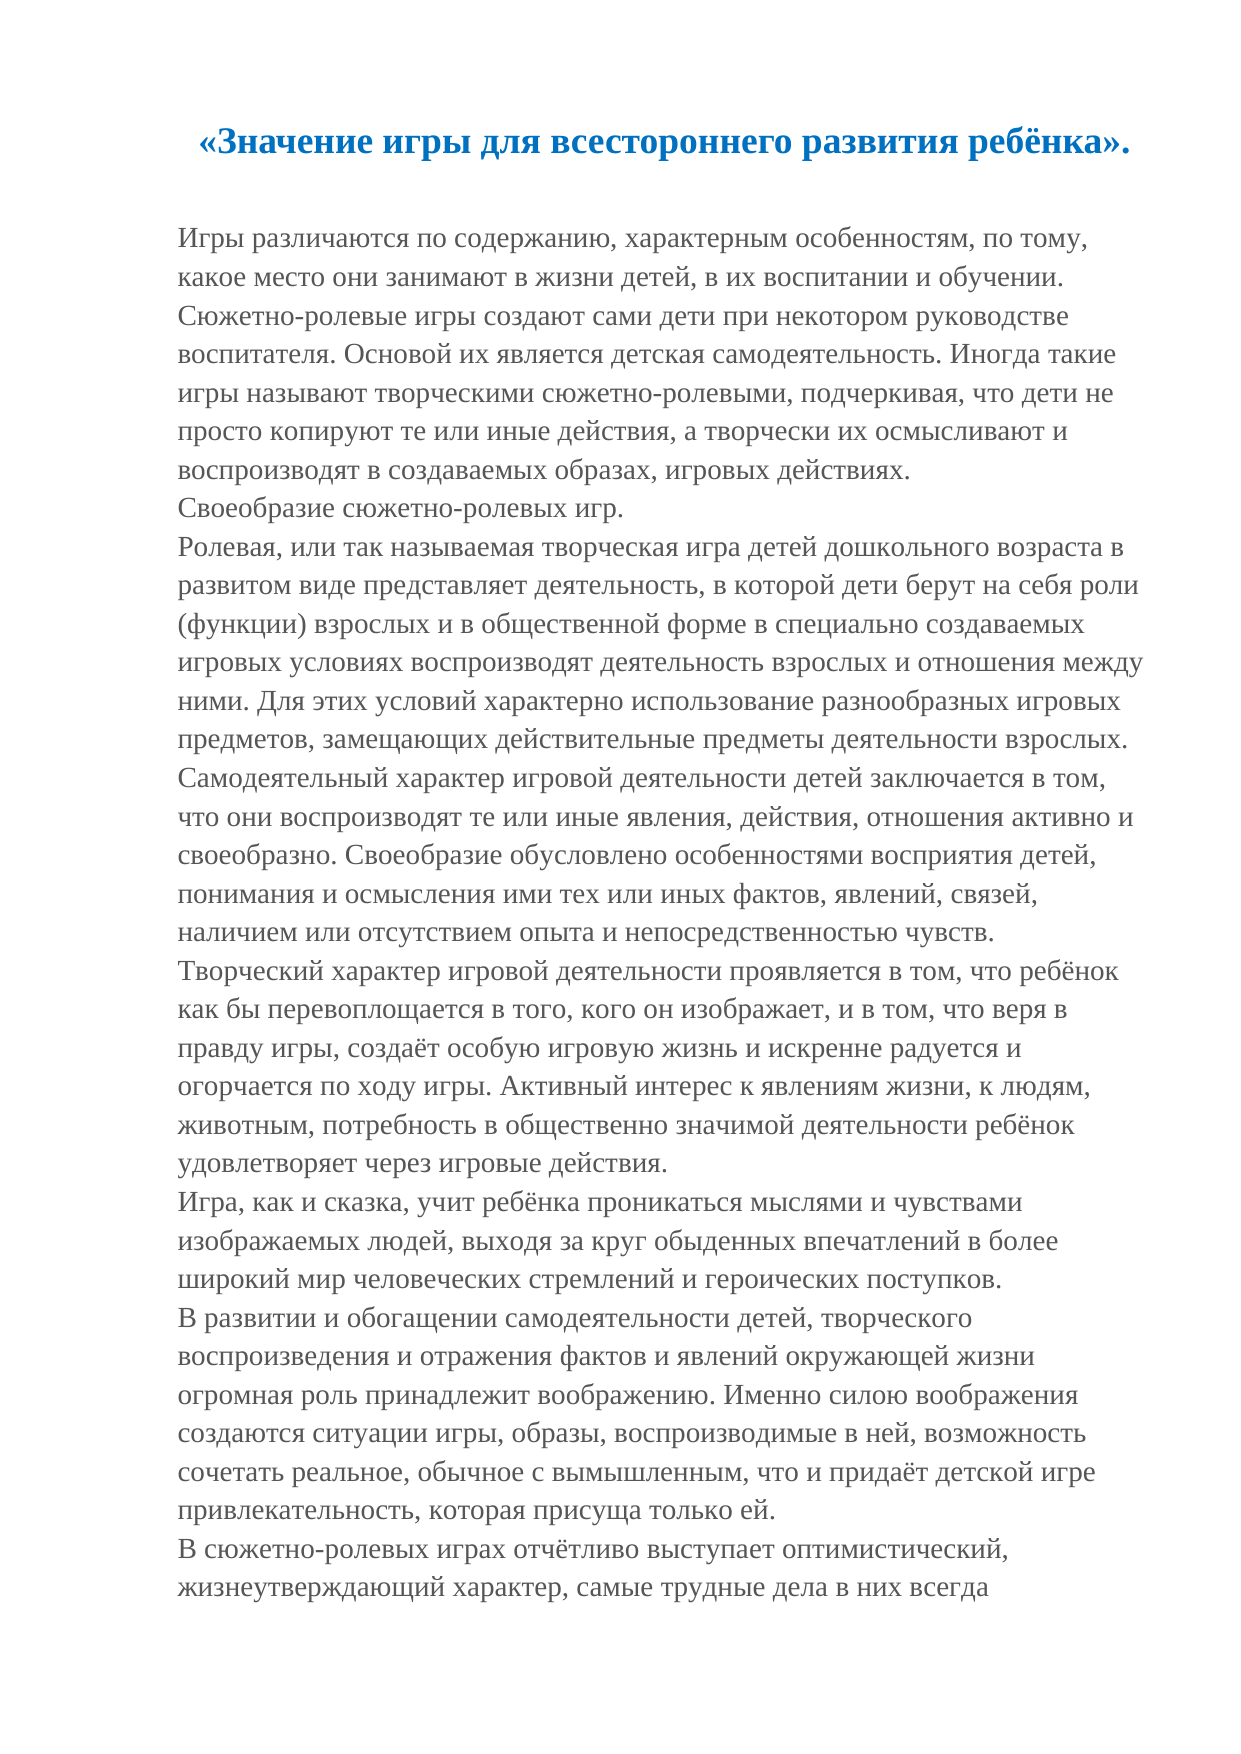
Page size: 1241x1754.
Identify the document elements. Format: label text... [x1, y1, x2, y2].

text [177, 221, 1152, 1603]
text «Значение игры для всестороннего развития ребёнка». [177, 118, 1152, 161]
